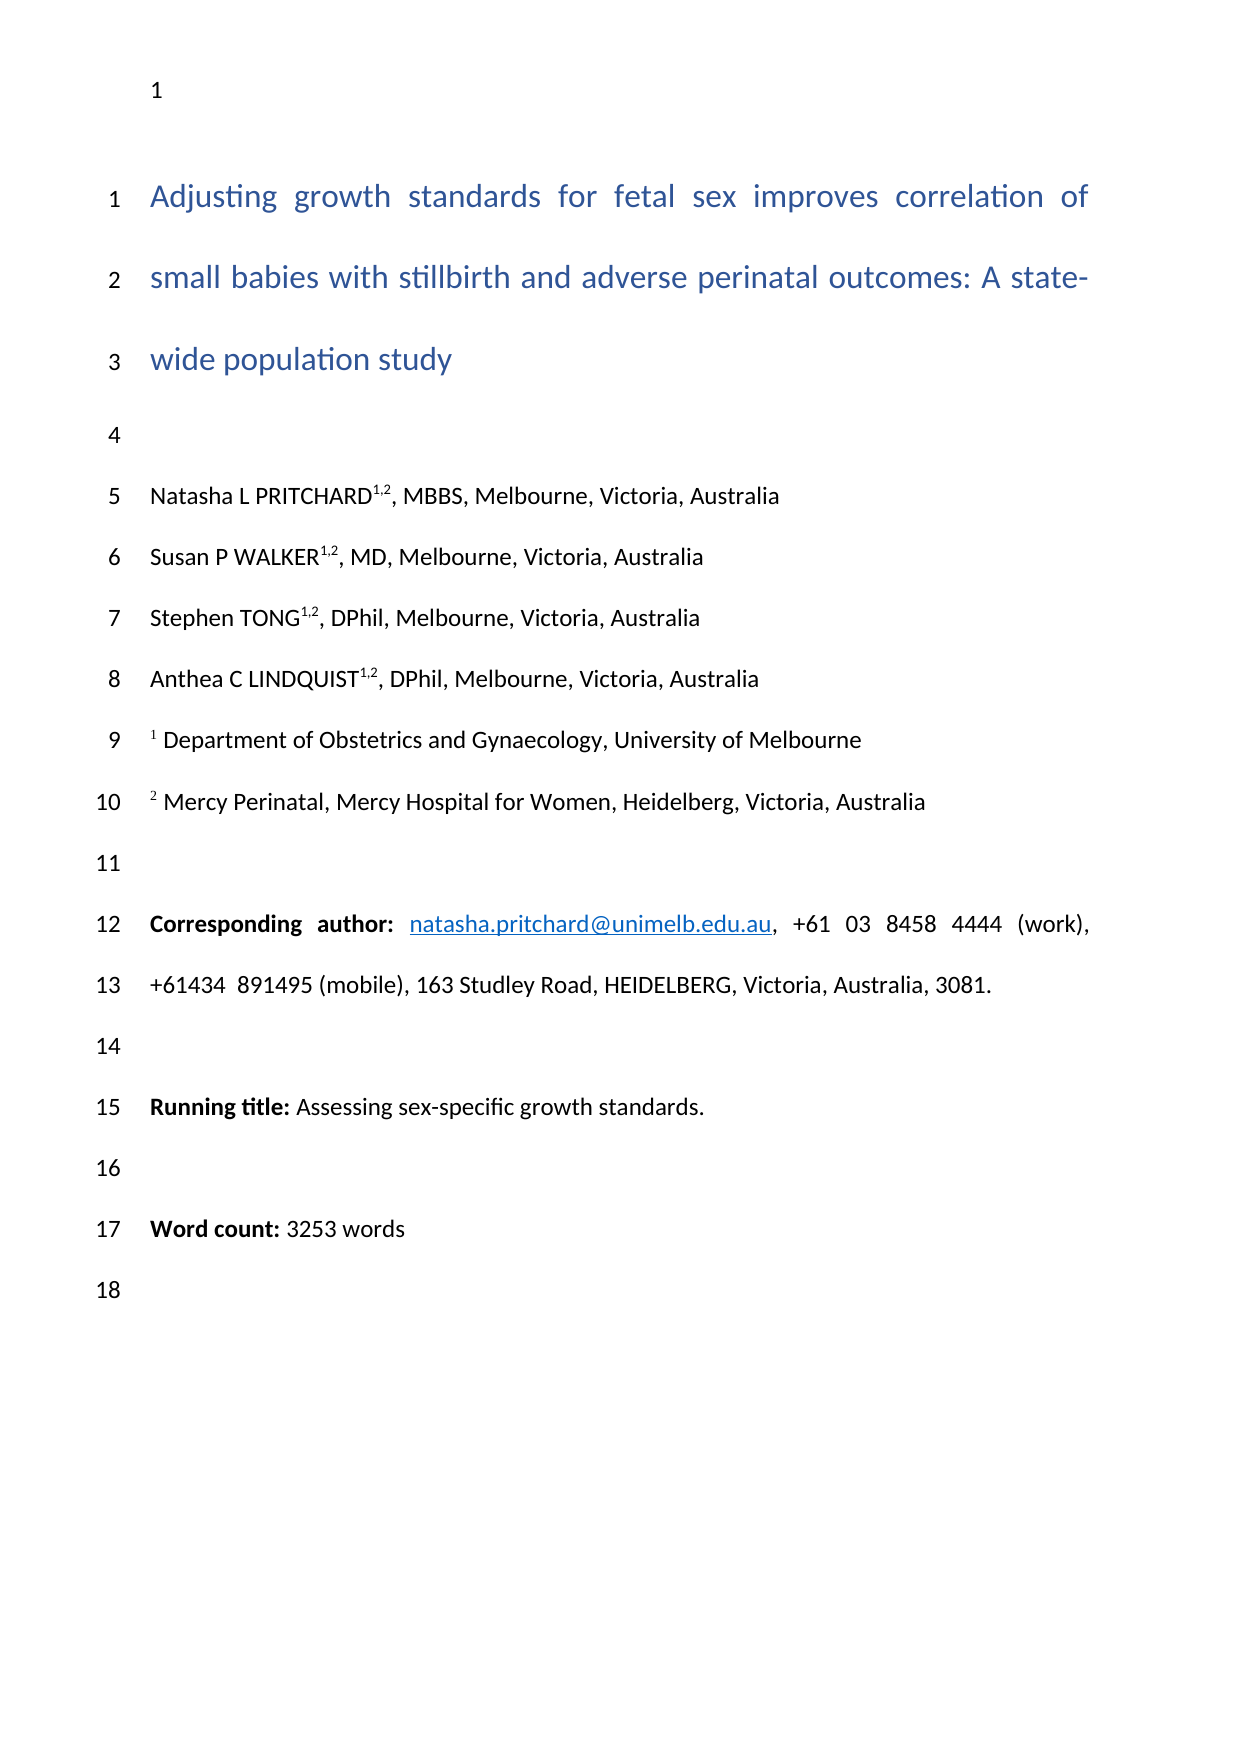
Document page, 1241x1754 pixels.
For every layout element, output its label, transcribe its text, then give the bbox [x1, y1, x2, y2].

text Corresponding author: natasha.pritchard@unimelb.edu.au, +61 03 8458 4444 (work), +61434 891495 (mobile), 163 Studley Road, HEIDELBERG, Victoria, Australia, 3081. [150, 908, 1090, 999]
text Stephen TONG1,2, DPhil, Melbourne, Victoria, Australia [150, 602, 1090, 633]
text Word count: 3253 words [150, 1213, 1090, 1243]
subtitle Adjusting growth standards for fetal sex improves correlation of small babies with stillbirth and adverse perinatal outcomes: A state-wide population study [150, 175, 1090, 379]
text Susan P WALKER1,2, MD, Melbourne, Victoria, Australia [150, 541, 1090, 572]
text Running title: Assessing sex-specific growth standards. [150, 1091, 1090, 1121]
text 2 Mercy Perinatal, Mercy Hospital for Women, Heidelberg, Victoria, Australia [150, 786, 988, 816]
text 1 Department of Obstetrics and Gynaecology, University of Melbourne [150, 724, 988, 755]
text Natasha L PRITCHARD1,2, MBBS, Melbourne, Victoria, Australia [150, 480, 1090, 511]
text Anthea C LINDQUIST1,2, DPhil, Melbourne, Victoria, Australia [150, 663, 1090, 694]
